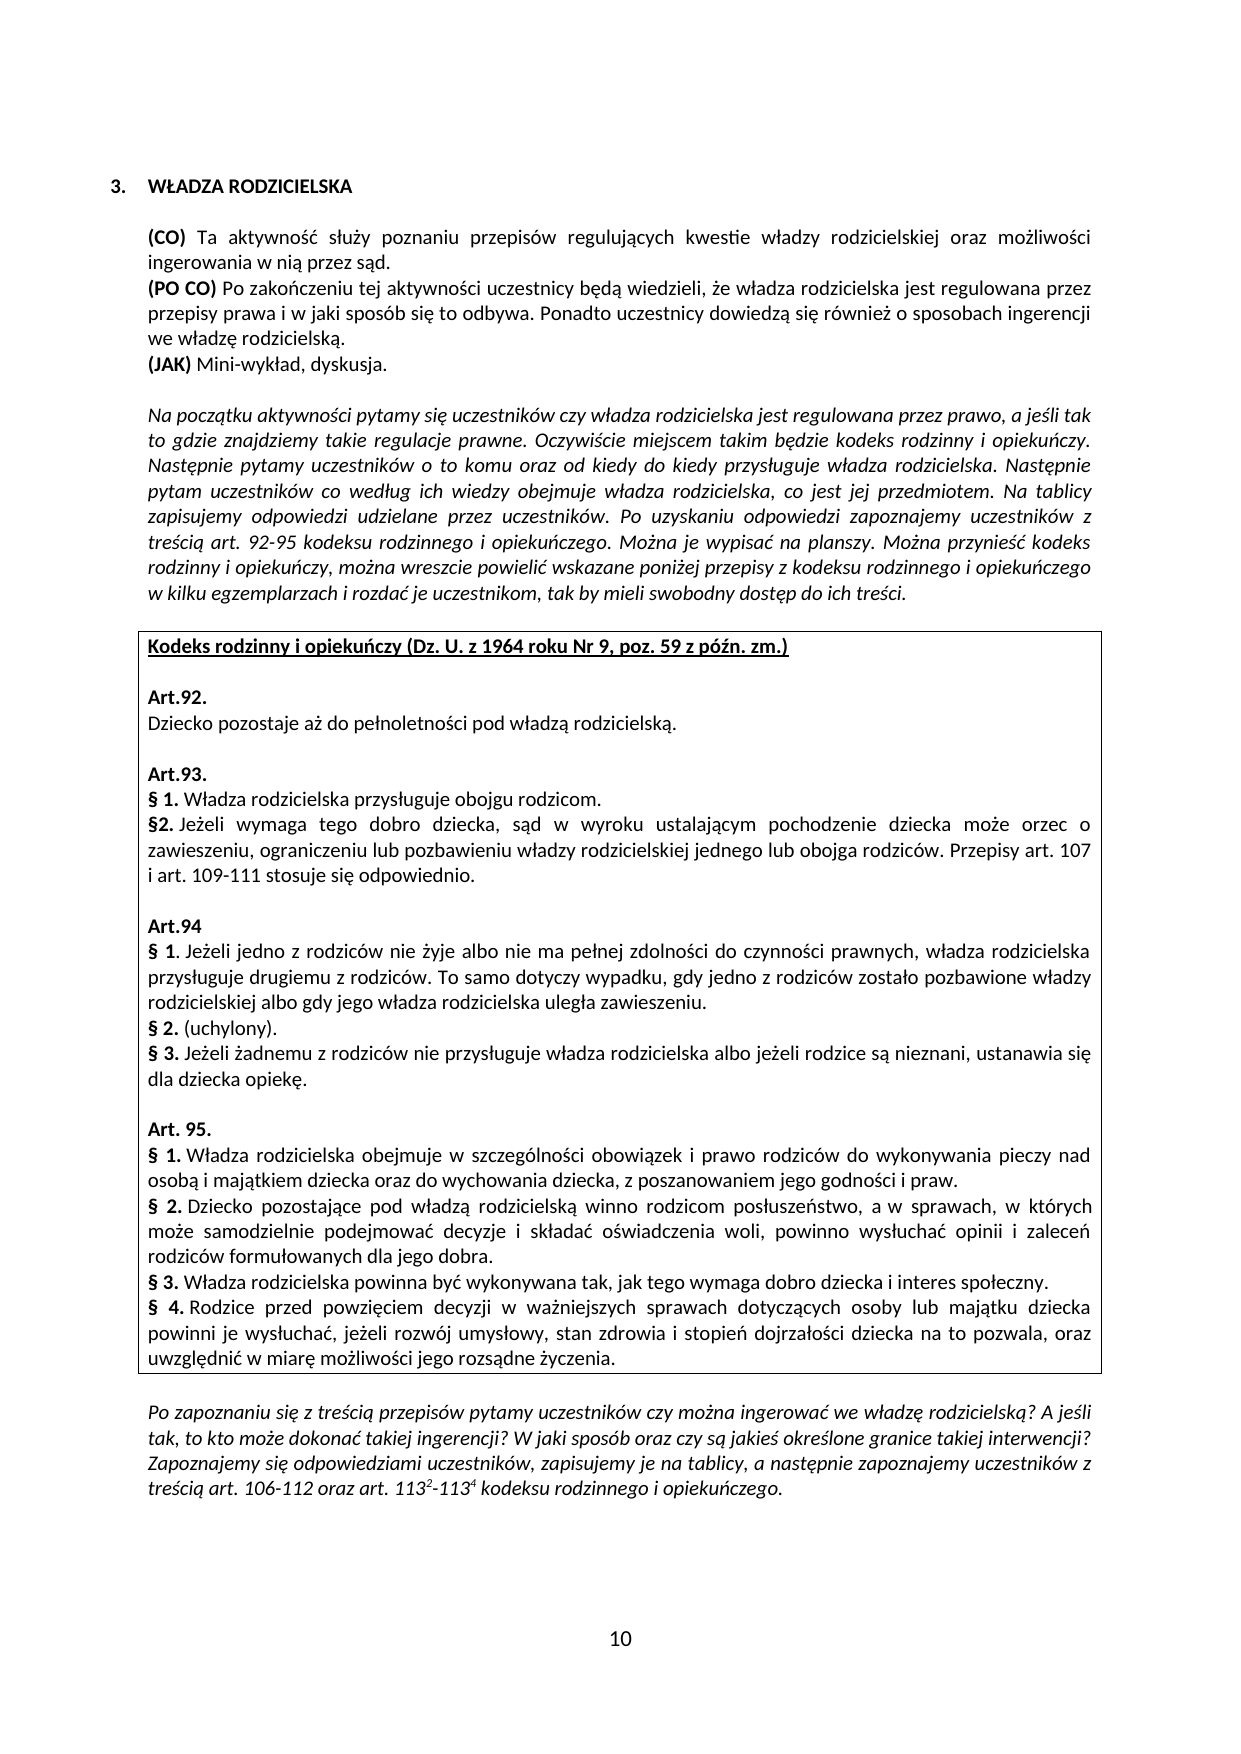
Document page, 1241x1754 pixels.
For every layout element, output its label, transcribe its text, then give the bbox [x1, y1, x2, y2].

text Art. 95. [148, 1117, 1093, 1142]
text Art.92. [148, 684, 1093, 710]
text (PO CO) Po zakończeniu tej aktywności uczestnicy będą wiedzieli, że władza rodzicielska jest regulowana przez przepisy prawa i w jaki sposób się to odbywa. Ponadto uczestnicy dowiedzą się również o sposobach ingerencji we władzę rodzicielską. [148, 275, 1093, 351]
text § 1. Jeżeli jedno z rodziców nie żyje albo nie ma pełnej zdolności do czynności prawnych, władza rodzicielska przysługuje drugiemu z rodziców. To samo dotyczy wypadku, gdy jedno z rodziców zostało pozbawione władzy rodzicielskiej albo gdy jego władza rodzicielska uległa zawieszeniu. [148, 939, 1093, 1015]
text Kodeks rodzinny i opiekuńczy (Dz. U. z 1964 roku Nr 9, poz. 59 z późn. zm.) [139, 632, 1101, 659]
text §2. Jeżeli wymaga tego dobro dziecka, sąd w wyroku ustalającym pochodzenie dziecka może orzec o zawieszeniu, ograniczeniu lub pozbawieniu władzy rodzicielskiej jednego lub obojga rodziców. Przepisy art. 107 i art. 109-111 stosuje się odpowiednio. [148, 812, 1093, 888]
text Art.94 [148, 913, 1093, 939]
text Dziecko pozostaje aż do pełnoletności pod władzą rodzicielską. [148, 710, 1093, 735]
text § 2. Dziecko pozostające pod władzą rodzicielską winno rodzicom posłuszeństwo, a w sprawach, w których może samodzielnie podejmować decyzje i składać oświadczenia woli, powinno wysłuchać opinii i zaleceń rodziców formułowanych dla jego dobra. [148, 1193, 1093, 1269]
text Na początku aktywności pytamy się uczestników czy władza rodzicielska jest regulowana przez prawo, a jeśli tak to gdzie znajdziemy takie regulacje prawne. Oczywiście miejscem takim będzie kodeks rodzinny i opiekuńczy. Następnie pytamy uczestników o to komu oraz od kiedy do kiedy przysługuje władza rodzicielska. Następnie pytam uczestników co według ich wiedzy obejmuje władza rodzicielska, co jest jej przedmiotem. Na tablicy zapisujemy odpowiedzi udzielane przez uczestników. Po uzyskaniu odpowiedzi zapoznajemy uczestników z treścią art. 92-95 kodeksu rodzinnego i opiekuńczego. Można je wypisać na planszy. Można przynieść kodeks rodzinny i opiekuńczy, można wreszcie powielić wskazane poniżej przepisy z kodeksu rodzinnego i opiekuńczego w kilku egzemplarzach i rozdać je uczestnikom, tak by mieli swobodny dostęp do ich treści. [148, 402, 1093, 605]
text § 3. Władza rodzicielska powinna być wykonywana tak, jak tego wymaga dobro dziecka i interes społeczny. [148, 1269, 1093, 1291]
text § 2. (uchylony). [148, 1015, 1093, 1040]
text Art.93. [148, 761, 1093, 786]
text § 1. Władza rodzicielska przysługuje obojgu rodzicom. [148, 786, 1093, 812]
list WŁADZA RODZICIELSKA [110, 173, 1093, 198]
text (JAK) Mini-wykład, dyskusja. [148, 351, 1093, 376]
text § 4. Rodzice przed powzięciem decyzji w ważniejszych sprawach dotyczących osoby lub majątku dziecka powinni je wysłuchać, jeżeli rozwój umysłowy, stan zdrowia i stopień dojrzałości dziecka na to pozwala, oraz uwzględnić w miarę możliwości jego rozsądne życzenia. [139, 1291, 1101, 1373]
text (CO) Ta aktywność służy poznaniu przepisów regulujących kwestie władzy rodzicielskiej oraz możliwości ingerowania w nią przez sąd. [148, 224, 1093, 275]
text Po zapoznaniu się z treścią przepisów pytamy uczestników czy można ingerować we władzę rodzicielską? A jeśli tak, to kto może dokonać takiej ingerencji? W jaki sposób oraz czy są jakieś określone granice takiej interwencji? Zapoznajemy się odpowiedziami uczestników, zapisujemy je na tablicy, a następnie zapoznajemy uczestników z treścią art. 106-112 oraz art. 1132-1134 kodeksu rodzinnego i opiekuńczego. [148, 1399, 1093, 1501]
text § 1. Władza rodzicielska obejmuje w szczególności obowiązek i prawo rodziców do wykonywania pieczy nad osobą i majątkiem dziecka oraz do wychowania dziecka, z poszanowaniem jego godności i praw. [148, 1142, 1093, 1193]
text § 3. Jeżeli żadnemu z rodziców nie przysługuje władza rodzicielska albo jeżeli rodzice są nieznani, ustanawia się dla dziecka opiekę. [148, 1040, 1093, 1091]
